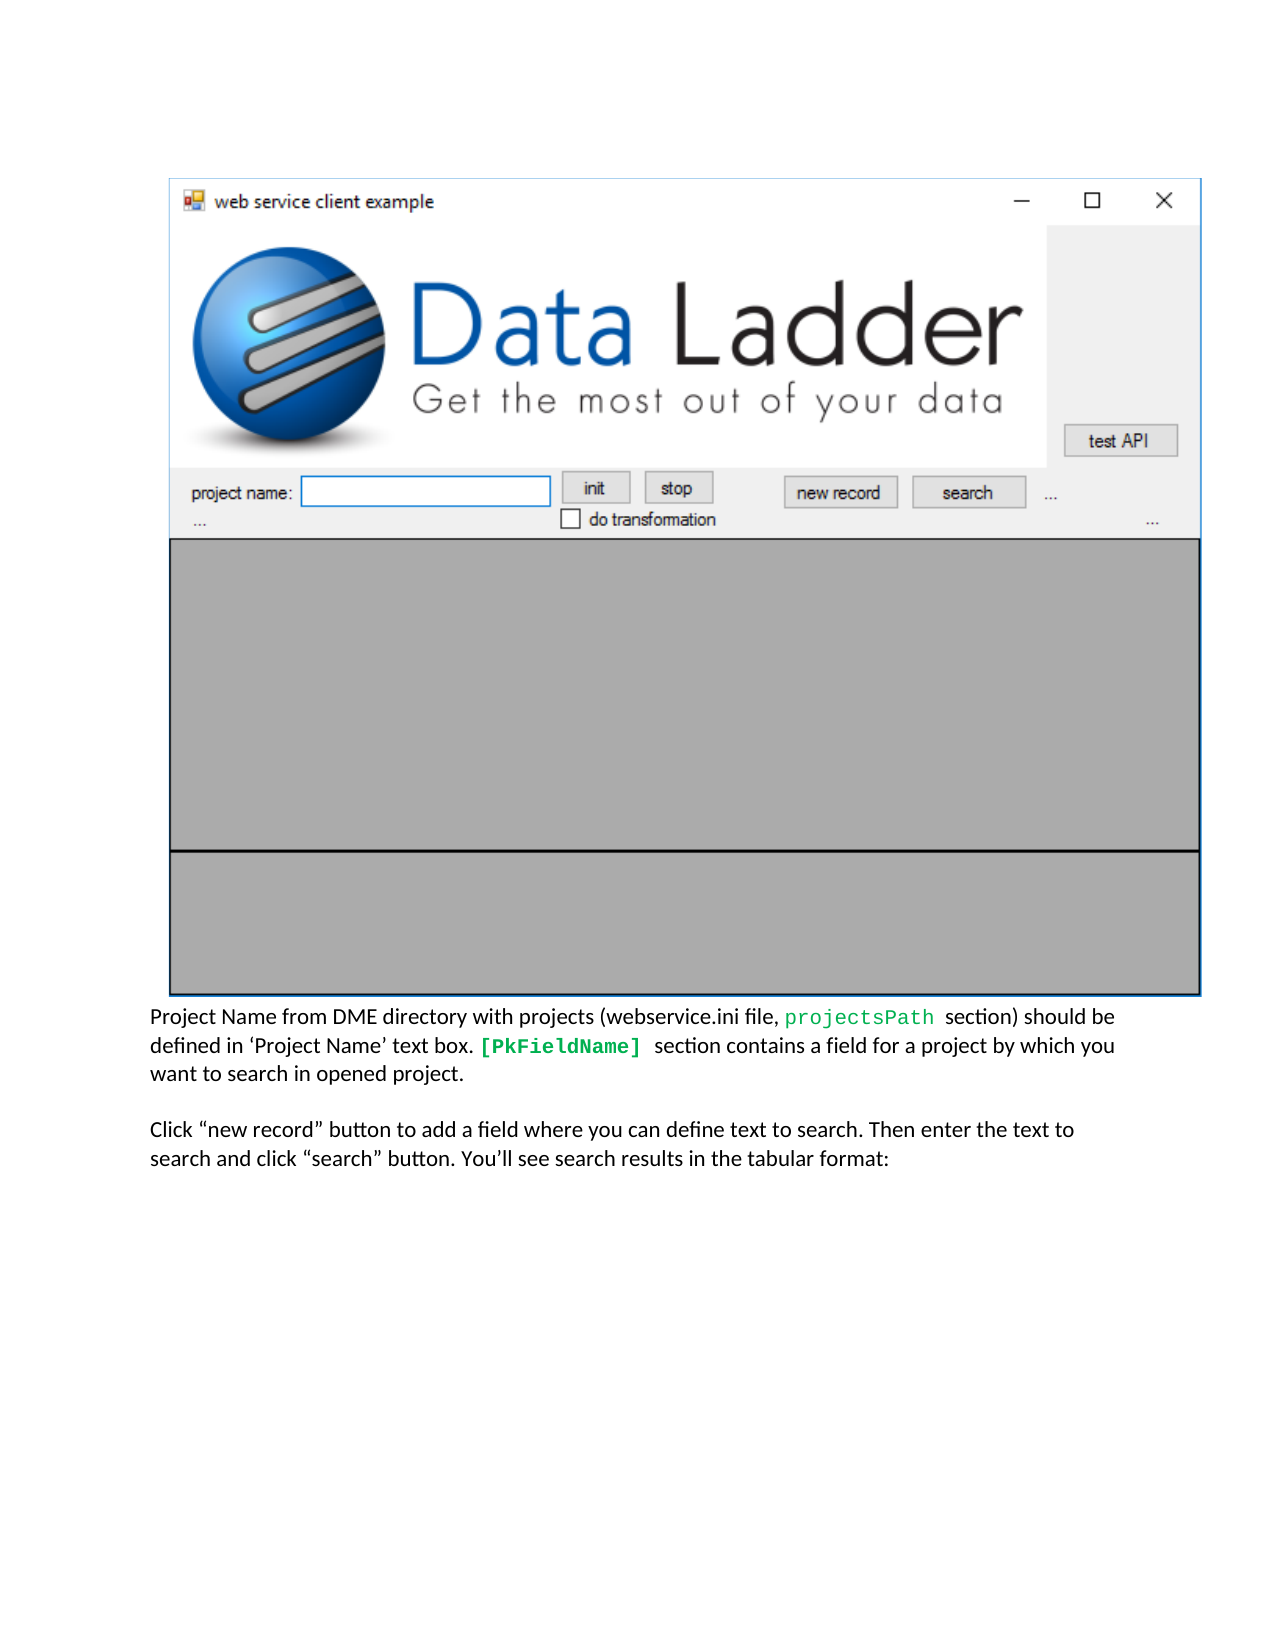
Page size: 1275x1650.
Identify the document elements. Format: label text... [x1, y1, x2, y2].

text Click “new record” button to add a field where you can define text to search. Then enter the text to search and click “search” button. You’ll see search results in the tabular format: [150, 1116, 1125, 1172]
text Project Name from DME directory with projects (webservice.ini file, projectsPath section) should be defined in ‘Project Name’ text box. [PkFieldName] section contains a field for a project by which you want to search in opened project. [150, 1002, 1125, 1088]
